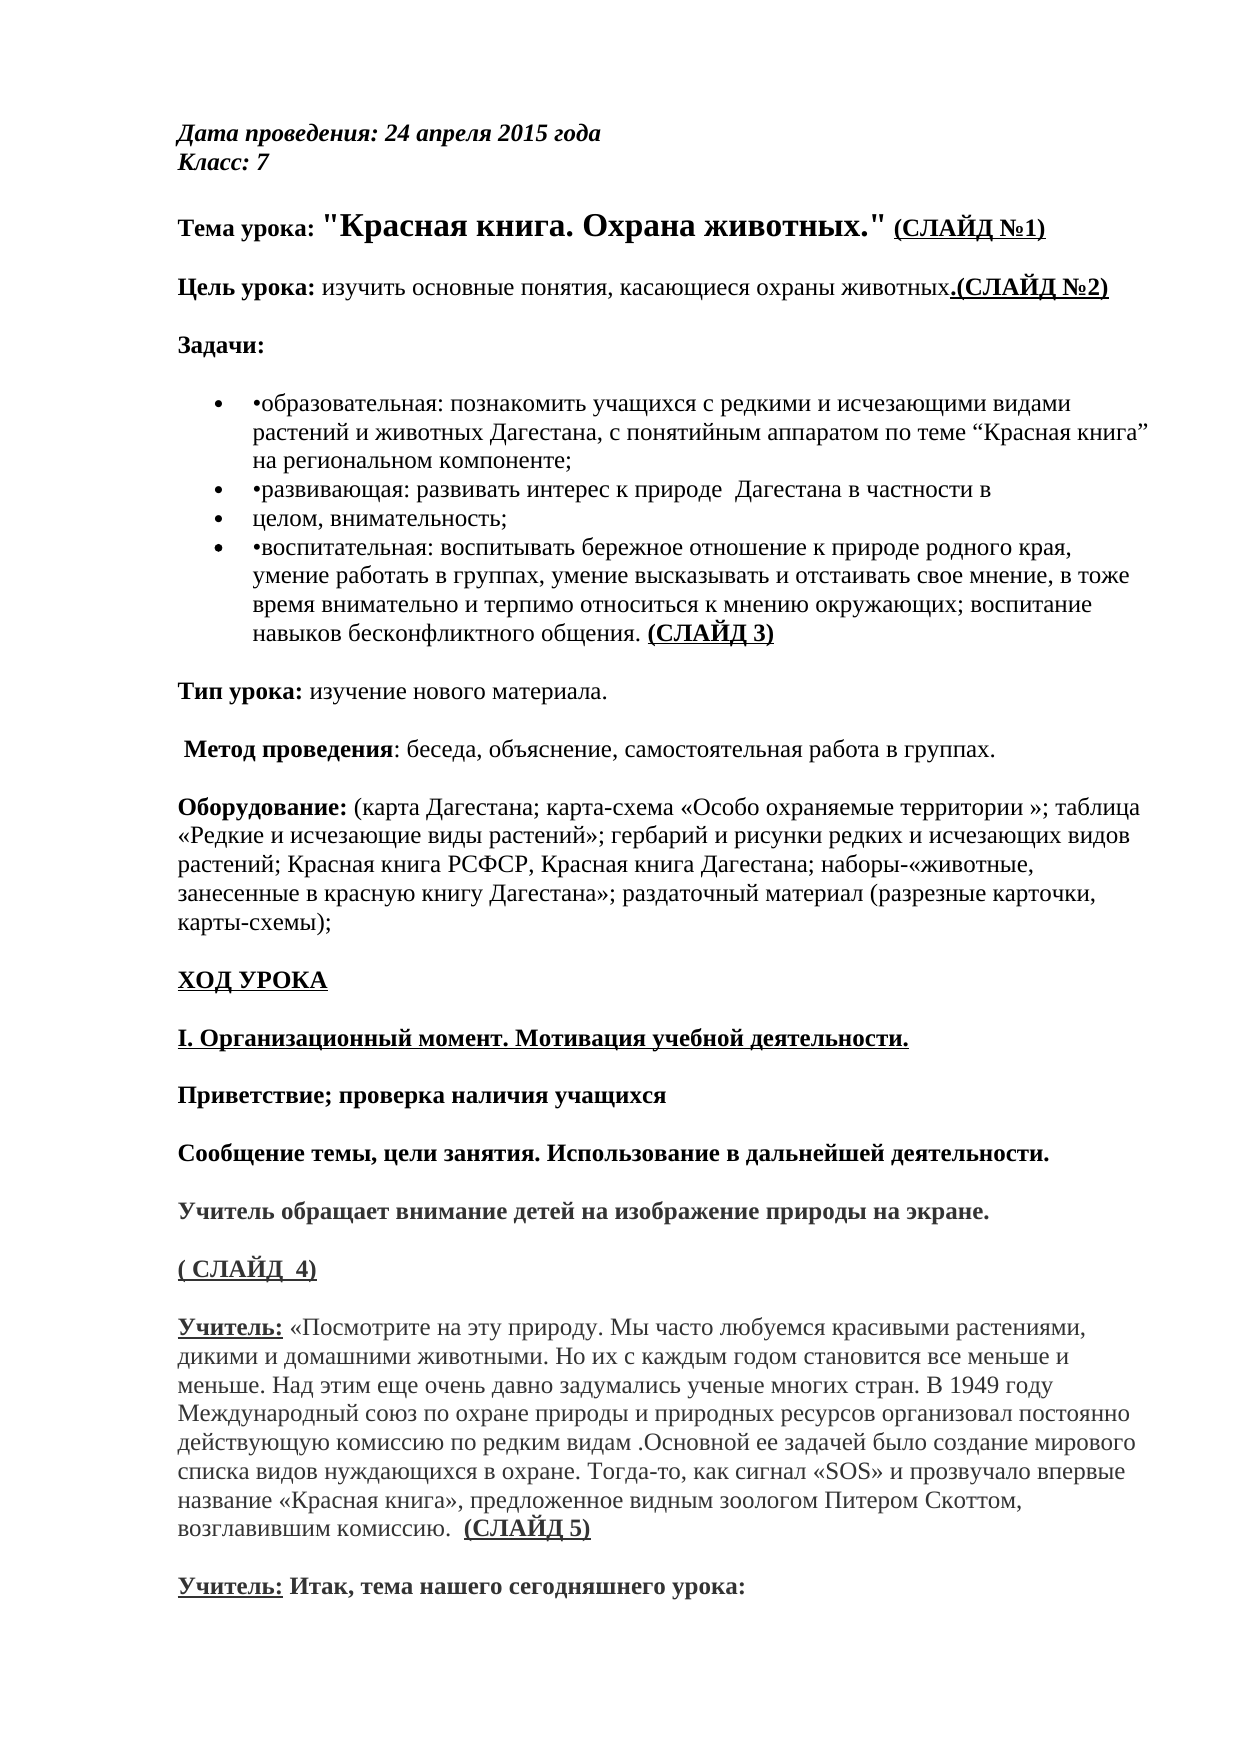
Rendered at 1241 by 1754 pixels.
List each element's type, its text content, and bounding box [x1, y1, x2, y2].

text ( СЛАЙД 4) [177, 1254, 1152, 1283]
text Тип урока: изучение нового материала. [177, 676, 1152, 705]
text Учитель обращает внимание детей на изображение природы на экране. [177, 1196, 1152, 1225]
list •воспитательная: воспитывать бережное отношение к природе родного края, умение работать в группах, умение высказывать и отстаивать свое мнение, в тоже время внимательно и терпимо относиться к мнению окружающих; воспитание навыков бесконфликтного общения. (СЛАЙД 3) [215, 532, 1152, 647]
text Класс: 7 [177, 147, 1152, 176]
list •образовательная: познакомить учащихся с редкими и исчезающими видами растений и животных Дагестана, с понятийным аппаратом по теме “Красная книга” на региональном компоненте; [215, 388, 1152, 474]
text ХОД УРОКА [177, 965, 1152, 993]
text Цель урока: изучить основные понятия, касающиеся охраны животных.(СЛАЙД №2) [177, 272, 1152, 301]
list •развивающая: развивать интерес к природе Дагестана в частности в [215, 474, 1152, 503]
text Тема урока: "Красная книга. Охрана животных." (СЛАЙД №1) [177, 205, 1152, 243]
text Дата проведения: 24 апреля 2015 года [177, 118, 1152, 147]
text I. Организационный момент. Мотивация учебной деятельности. [177, 1023, 1152, 1051]
text Сообщение темы, цели занятия. Использование в дальнейшей деятельности. [177, 1138, 1152, 1167]
text Оборудование: (карта Дагестана; карта-схема «Особо охраняемые территории »; таблица «Редкие и исчезающие виды растений»; гербарий и рисунки редких и исчезающих видов растений; Красная книга РСФСР, Красная книга Дагестана; наборы-«животные, занесенные в красную книгу Дагестана»; раздаточный материал (разрезные карточки, карты-схемы); [177, 792, 1152, 936]
list целом, внимательность; [215, 503, 1152, 532]
text Учитель: «Посмотрите на эту природу. Мы часто любуемся красивыми растениями, дикими и домашними животными. Но их с каждым годом становится все меньше и меньше. Над этим еще очень давно задумались ученые многих стран. В 1949 году Международный союз по охране природы и природных ресурсов организовал постоянно действующую комиссию по редким видам .Основной ее задачей было создание мирового списка видов нуждающихся в охране. Тогда-то, как сигнал «SOS» и прозвучало впервые название «Красная книга», предложенное видным зоологом Питером Скоттом, возглавившим комиссию. (СЛАЙД 5) [177, 1312, 1152, 1542]
text Метод проведения: беседа, объяснение, самостоятельная работа в группах. [177, 734, 1152, 763]
text Приветствие; проверка наличия учащихся [177, 1081, 1152, 1109]
text Задачи: [177, 330, 1152, 359]
text Учитель: Итак, тема нашего сегодняшнего урока: [177, 1571, 1152, 1600]
